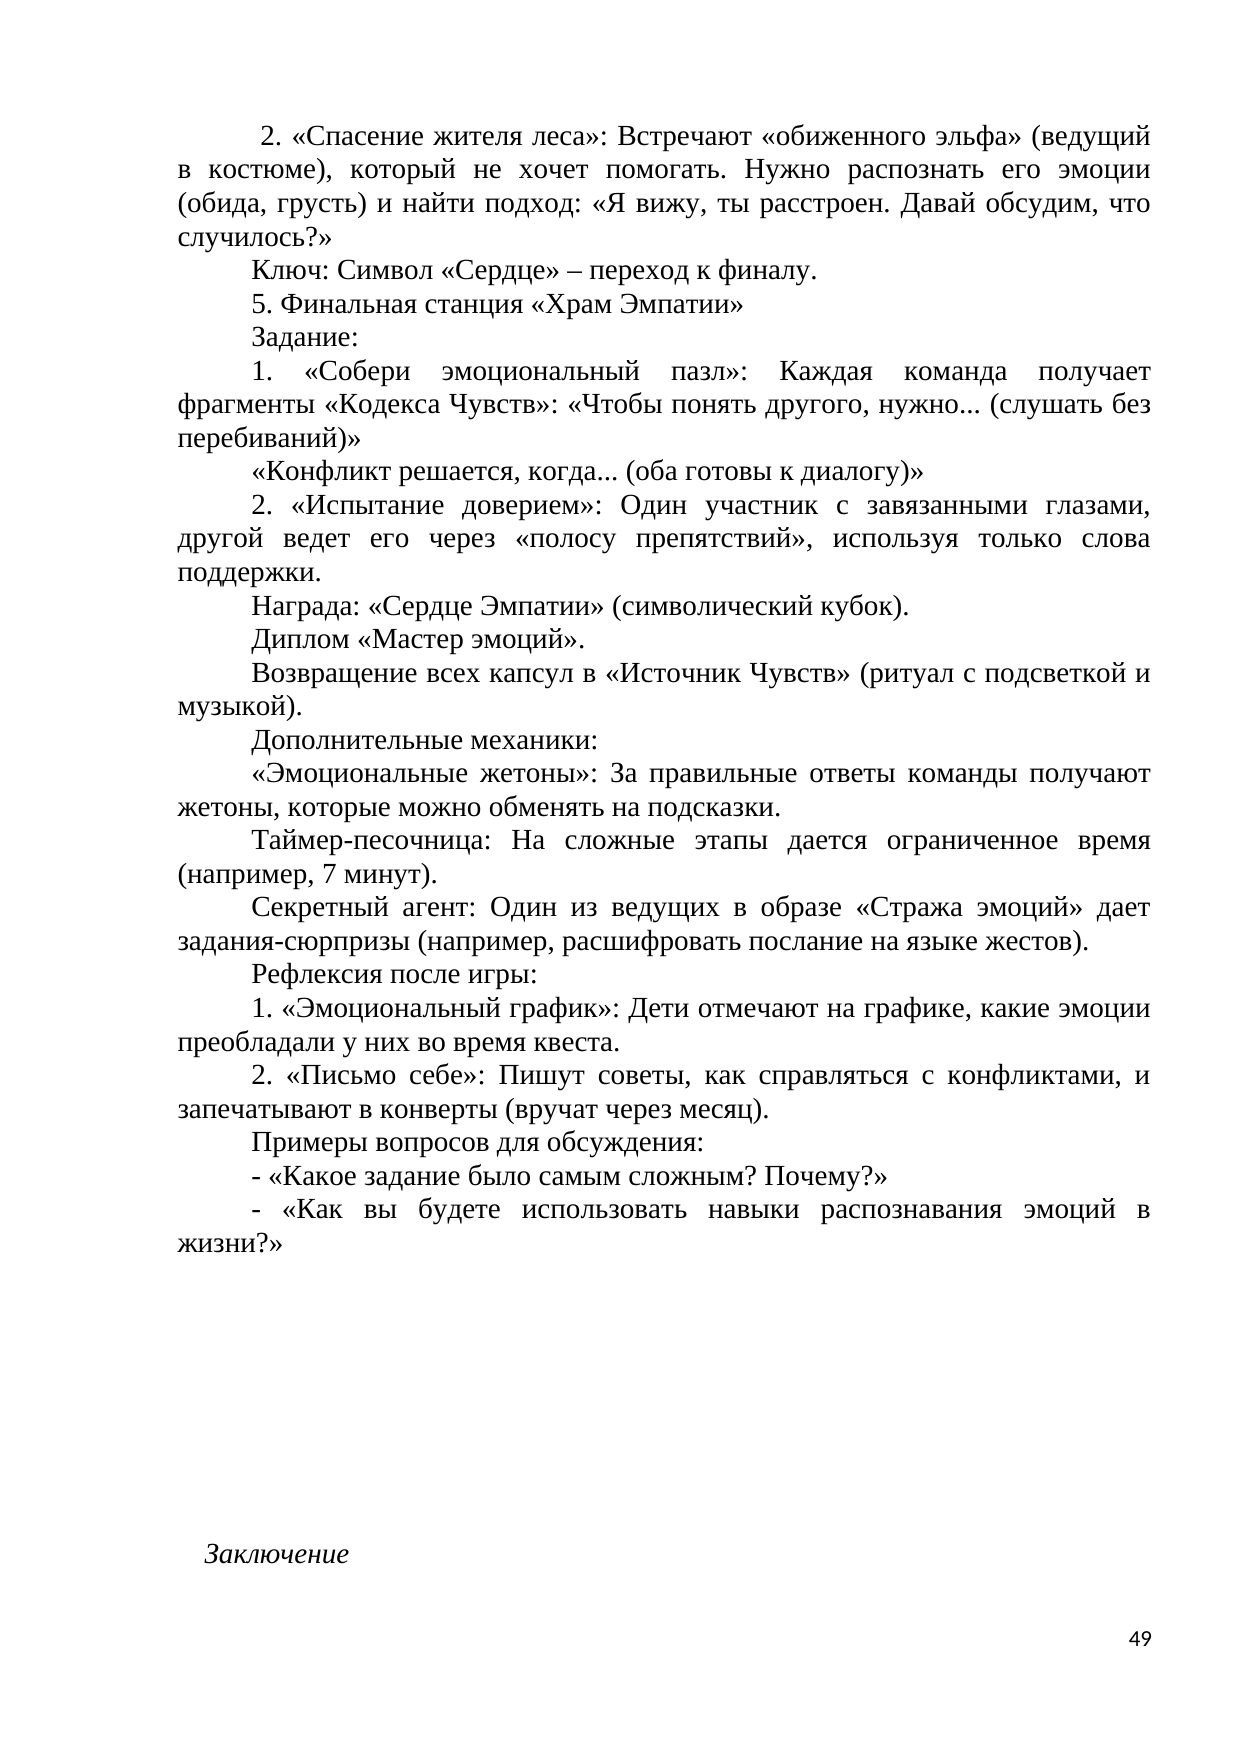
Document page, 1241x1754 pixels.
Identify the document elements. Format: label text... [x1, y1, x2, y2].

text Диплом «Мастер эмоций». [177, 621, 1152, 655]
text - «Как вы будете использовать навыки распознавания эмоций в жизни?» [177, 1191, 1152, 1258]
text 1. «Собери эмоциональный пазл»: Каждая команда получает фрагменты «Кодекса Чувств»: «Чтобы понять другого, нужно... (слушать без перебиваний)» [177, 353, 1152, 453]
text Задание: [177, 319, 1152, 353]
text Дополнительные механики: [177, 722, 1152, 755]
text Таймер-песочница: На сложные этапы дается ограниченное время (например, 7 минут). [177, 822, 1152, 889]
text 2. «Спасение жителя леса»: Встречают «обиженного эльфа» (ведущий в костюме), который не хочет помогать. Нужно распознать его эмоции (обида, грусть) и найти подход: «Я вижу, ты расстроен. Давай обсудим, что случилось?» [177, 118, 1152, 252]
text Возвращение всех капсул в «Источник Чувств» (ритуал с подсветкой и музыкой). [177, 655, 1152, 722]
text 1. «Эмоциональный график»: Дети отмечают на графике, какие эмоции преобладали у них во время квеста. [177, 990, 1152, 1057]
text Награда: «Сердце Эмпатии» (символический кубок). [177, 588, 1152, 621]
text «Конфликт решается, когда... (оба готовы к диалогу)» [177, 453, 1152, 487]
text 5. Финальная станция «Храм Эмпатии» [177, 286, 1152, 319]
text «Эмоциональные жетоны»: За правильные ответы команды получают жетоны, которые можно обменять на подсказки. [177, 755, 1152, 822]
text Секретный агент: Один из ведущих в образе «Стража эмоций» дает задания-сюрпризы (например, расшифровать послание на языке жестов). [177, 889, 1152, 957]
text Примеры вопросов для обсуждения: [177, 1124, 1152, 1158]
text - «Какое задание было самым сложным? Почему?» [177, 1158, 1152, 1191]
text Ключ: Символ «Сердце» – переход к финалу. [177, 252, 1152, 286]
text 2. «Испытание доверием»: Один участник с завязанными глазами, другой ведет его через «полосу препятствий», используя только слова поддержки. [177, 487, 1152, 588]
subtitle Заключение [204, 1536, 1152, 1570]
text Рефлексия после игры: [177, 957, 1152, 990]
text 2. «Письмо себе»: Пишут советы, как справляться с конфликтами, и запечатывают в конверты (вручат через месяц). [177, 1057, 1152, 1124]
